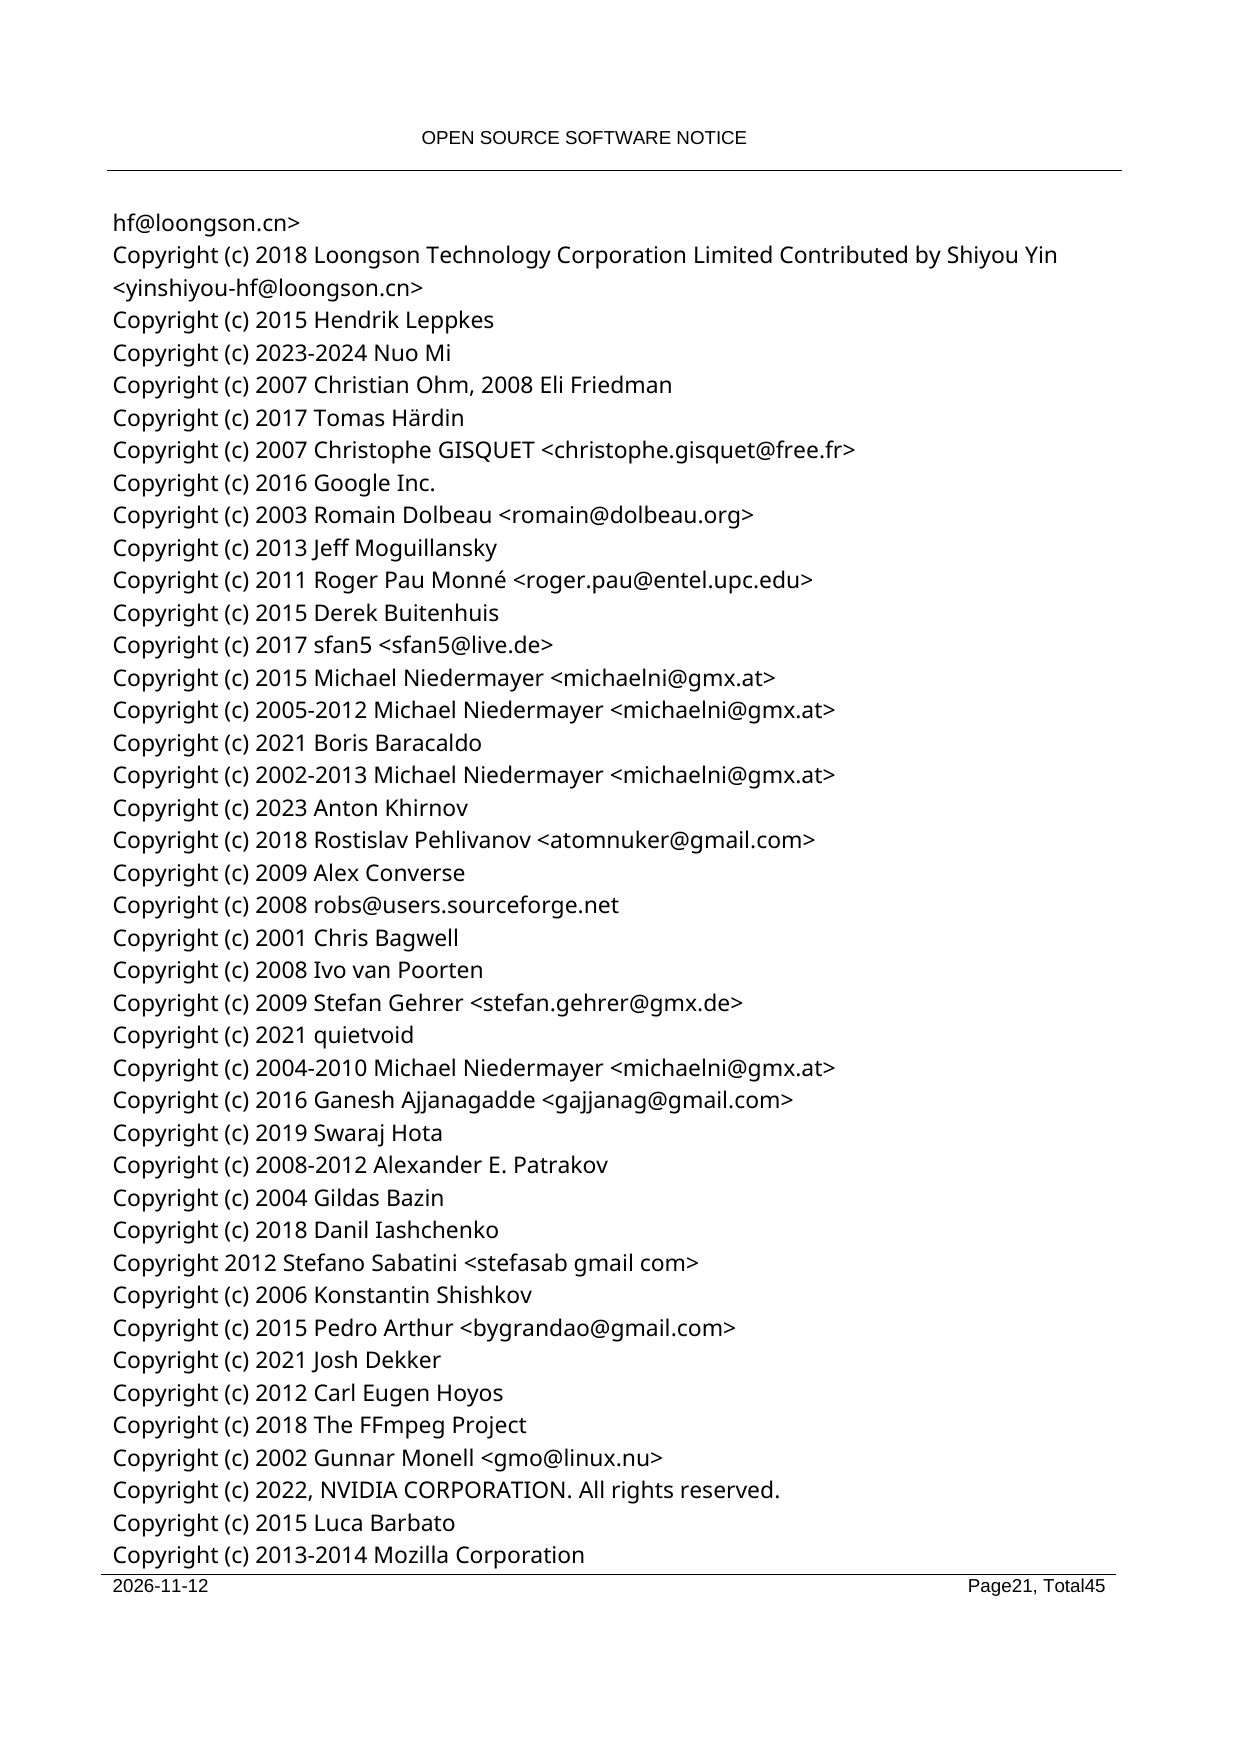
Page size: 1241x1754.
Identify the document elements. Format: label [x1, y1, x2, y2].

text [112, 206, 1128, 1571]
